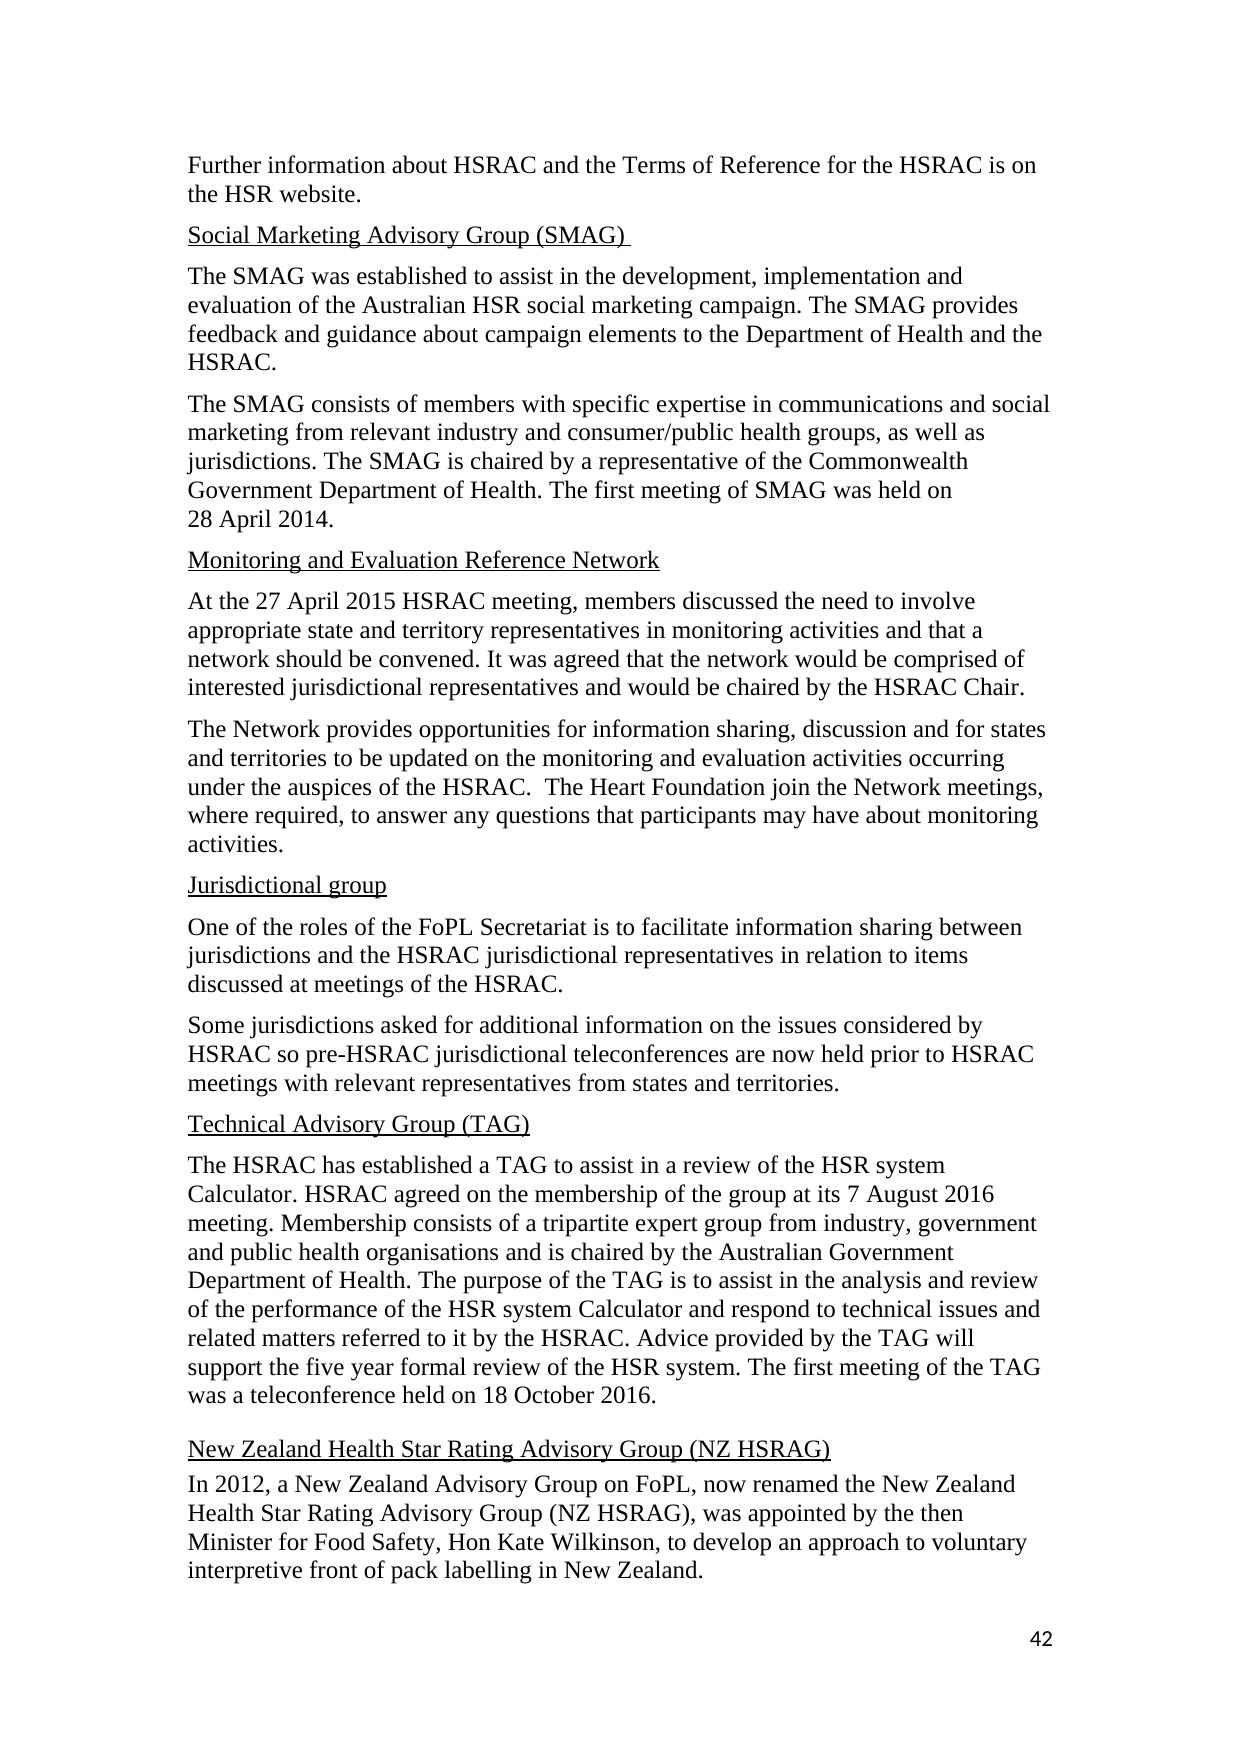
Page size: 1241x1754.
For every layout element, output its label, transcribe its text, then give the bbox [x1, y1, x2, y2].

text The SMAG consists of members with specific expertise in communications and social marketing from relevant industry and consumer/public health groups, as well as jurisdictions. The SMAG is chaired by a representative of the Commonwealth Government Department of Health. The first meeting of SMAG was held on 28 April 2014. [187, 389, 1053, 532]
subtitle Technical Advisory Group (TAG) [187, 1109, 1053, 1138]
text In 2012, a New Zealand Advisory Group on FoPL, now renamed the New Zealand Health Star Rating Advisory Group (NZ HSRAG), was appointed by the then Minister for Food Safety, Hon Kate Wilkinson, to develop an approach to voluntary interpretive front of pack labelling in New Zealand. [187, 1469, 1053, 1584]
subtitle New Zealand Health Star Rating Advisory Group (NZ HSRAG) [187, 1434, 1053, 1463]
text The HSRAC has established a TAG to assist in a review of the HSR system Calculator. HSRAC agreed on the membership of the group at its 7 August 2016 meeting. Membership consists of a tripartite expert group from industry, government and public health organisations and is chaired by the Australian Government Department of Health. The purpose of the TAG is to assist in the analysis and review of the performance of the HSR system Calculator and respond to technical issues and related matters referred to it by the HSRAC. Advice provided by the TAG will support the five year formal review of the HSR system. The first meeting of the TAG was a teleconference held on 18 October 2016. [187, 1150, 1053, 1409]
text Further information about HSRAC and the Terms of Reference for the HSRAC is on the HSR website. [187, 150, 1053, 207]
subtitle Social Marketing Advisory Group (SMAG) [187, 220, 1053, 249]
text At the 27 April 2015 HSRAC meeting, members discussed the need to involve appropriate state and territory representatives in monitoring activities and that a network should be convened. It was agreed that the network would be comprised of interested jurisdictional representatives and would be chaired by the HSRAC Chair. [187, 586, 1053, 702]
subtitle Jurisdictional group [187, 870, 1053, 899]
subtitle Monitoring and Evaluation Reference Network [187, 545, 1053, 574]
text Some jurisdictions asked for additional information on the issues considered by HSRAC so pre-HSRAC jurisdictional teleconferences are now held prior to HSRAC meetings with relevant representatives from states and territories. [187, 1010, 1053, 1097]
text The SMAG was established to assist in the development, implementation and evaluation of the Australian HSR social marketing campaign. The SMAG provides feedback and guidance about campaign elements to the Department of Health and the HSRAC. [187, 261, 1053, 376]
text The Network provides opportunities for information sharing, discussion and for states and territories to be updated on the monitoring and evaluation activities occurring under the auspices of the HSRAC. The Heart Foundation join the Network meetings, where required, to answer any questions that participants may have about monitoring activities. [187, 714, 1053, 858]
text One of the roles of the FoPL Secretariat is to facilitate information sharing between jurisdictions and the HSRAC jurisdictional representatives in relation to items discussed at meetings of the HSRAC. [187, 912, 1053, 998]
